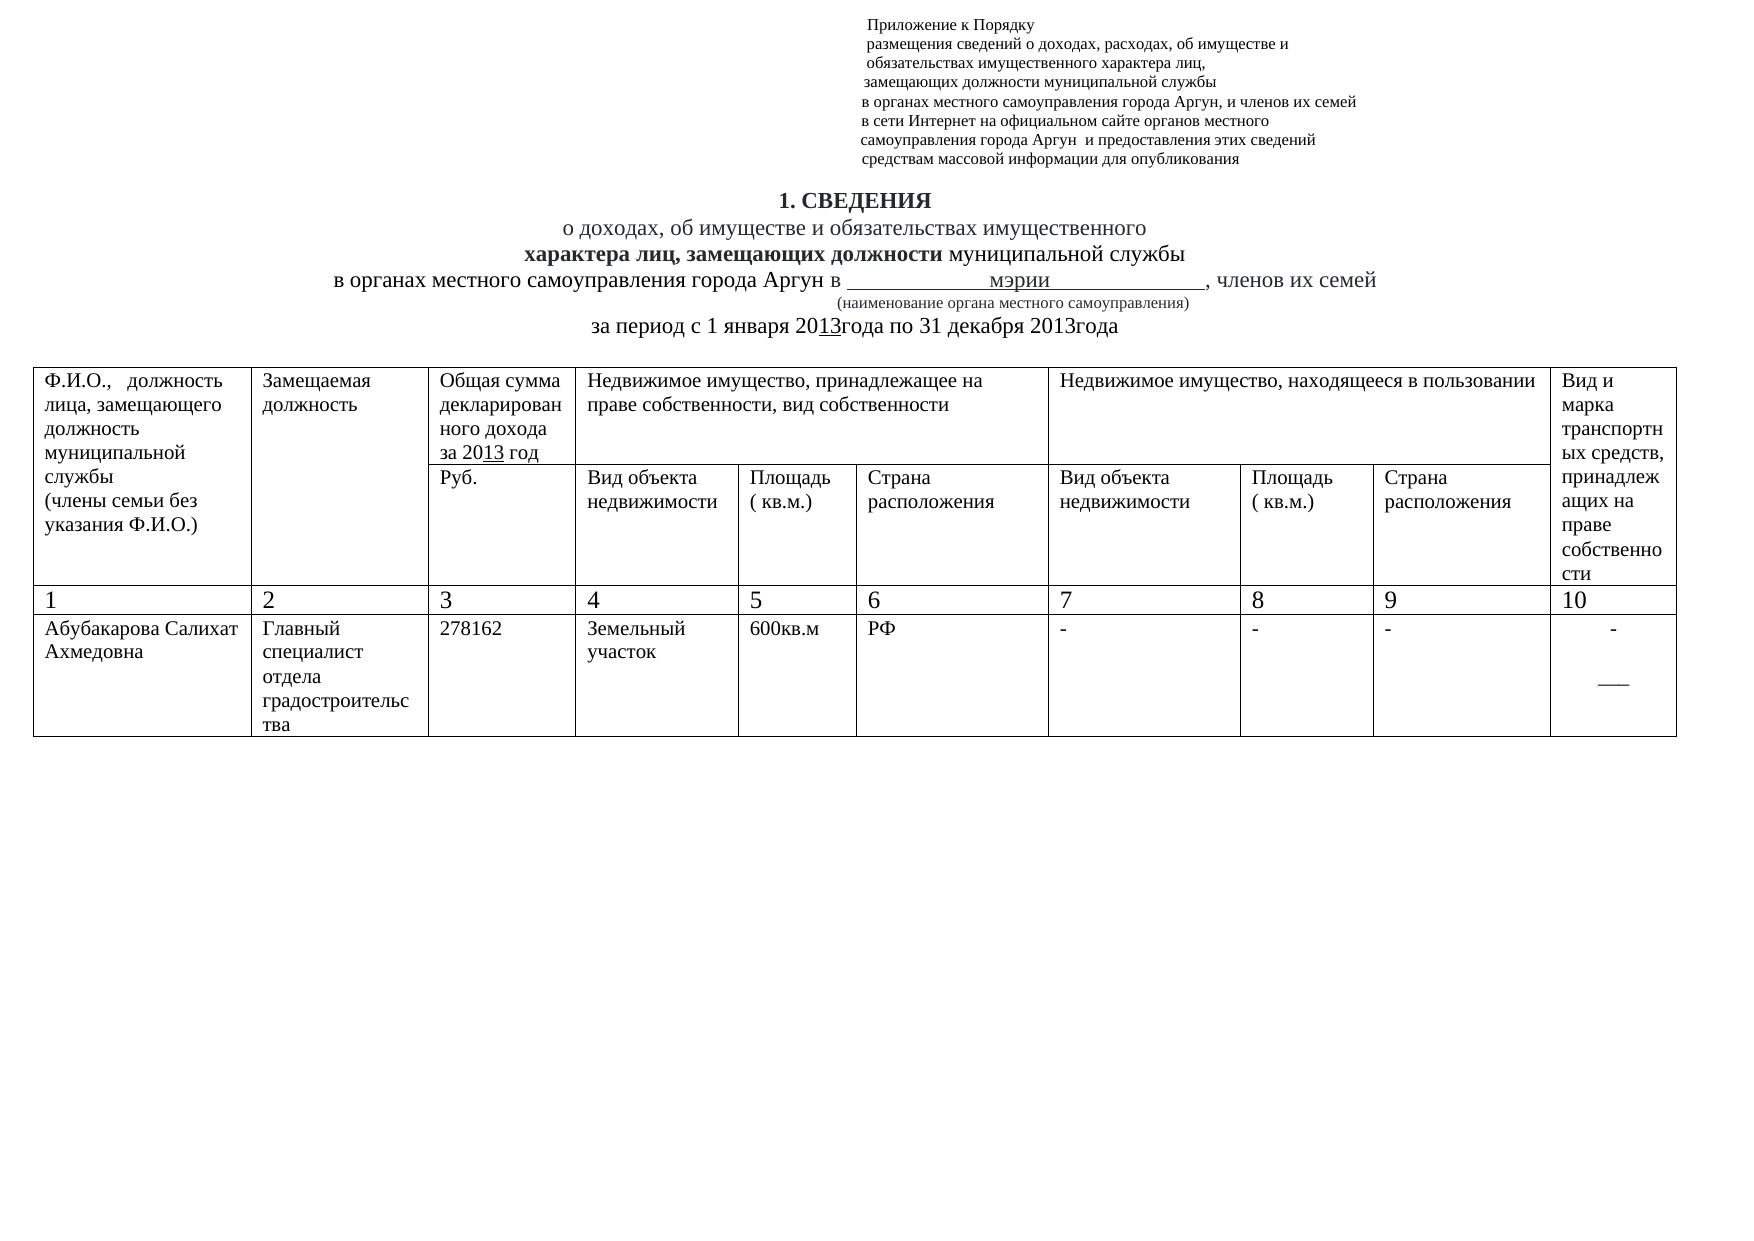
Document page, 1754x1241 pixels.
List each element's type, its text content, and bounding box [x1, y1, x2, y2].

table_cell 3 [429, 586, 575, 614]
table_cell 10 [1551, 586, 1676, 614]
text в органах местного самоуправления города Аргун в мэрии , членов их семей [44, 266, 1665, 293]
table_cell Абубакарова Салихат Ахмедовна [34, 615, 251, 736]
title в органах местного самоуправления города Аргун, и членов их семей [44, 91, 1665, 111]
text 1. СВЕДЕНИЯ [44, 187, 1665, 214]
title замещающих должности муниципальной службы [44, 72, 1665, 91]
table_cell Страна расположения [857, 465, 1048, 584]
table_header Ф.И.О., должность лица, замещающего должность муниципальной службы (члены семьи без указания Ф.И.О.) [34, 368, 251, 584]
table_header Замещаемая должность [252, 368, 428, 584]
table_header Недвижимое имущество, принадлежащее на праве собственности, вид собственности [576, 368, 1048, 464]
title самоуправления города Аргун и предоставления этих сведений [44, 130, 1665, 149]
table_cell 6 [857, 586, 1048, 614]
table_cell Площадь ( кв.м.) [1241, 465, 1373, 584]
table_cell Земельный участок [576, 615, 738, 736]
table_cell - [1241, 615, 1373, 736]
table_cell 600кв.м [739, 615, 856, 736]
table_cell - [1374, 615, 1550, 736]
title обязательствах имущественного характера лиц, [44, 53, 1665, 72]
text (наименование органа местного самоуправления) [44, 293, 1665, 312]
table_header Недвижимое имущество, находящееся в пользовании [1049, 368, 1550, 464]
text за период с 1 января 2013года по 31 декабря 2013года [44, 312, 1665, 338]
table_cell 1 [34, 586, 251, 614]
table_cell 5 [739, 586, 856, 614]
table_cell Главный специалист отдела градостроительства [252, 615, 428, 736]
table_cell Вид объекта недвижимости [1049, 465, 1240, 584]
table_cell 8 [1241, 586, 1373, 614]
title средствам массовой информации для опубликования [44, 149, 1665, 168]
title в сети Интернет на официальном сайте органов местного [44, 111, 1665, 130]
table_cell 278162 [429, 615, 575, 736]
title размещения сведений о доходах, расходах, об имуществе и [44, 34, 1665, 53]
table_cell 9 [1374, 586, 1550, 614]
table_cell Вид объекта недвижимости [576, 465, 738, 584]
table_cell Площадь ( кв.м.) [739, 465, 856, 584]
table_cell 4 [576, 586, 738, 614]
table_header Общая сумма декларированного дохода за 2013 год [429, 368, 575, 464]
title характера лиц, замещающих должности муниципальной службы [44, 240, 1665, 266]
table_cell Руб. [429, 465, 575, 584]
table_cell РФ [857, 615, 1048, 736]
table_cell - [1049, 615, 1240, 736]
table_cell 7 [1049, 586, 1240, 614]
text о доходах, об имуществе и обязательствах имущественного [44, 214, 1665, 240]
table_header Вид и марка транспортных средств, принадлежащих на праве собственности [1551, 368, 1676, 584]
text Приложение к Порядку [44, 15, 1665, 34]
table_cell 2 [252, 586, 428, 614]
table_cell Страна расположения [1374, 465, 1550, 584]
table_cell - ___ [1551, 615, 1676, 736]
